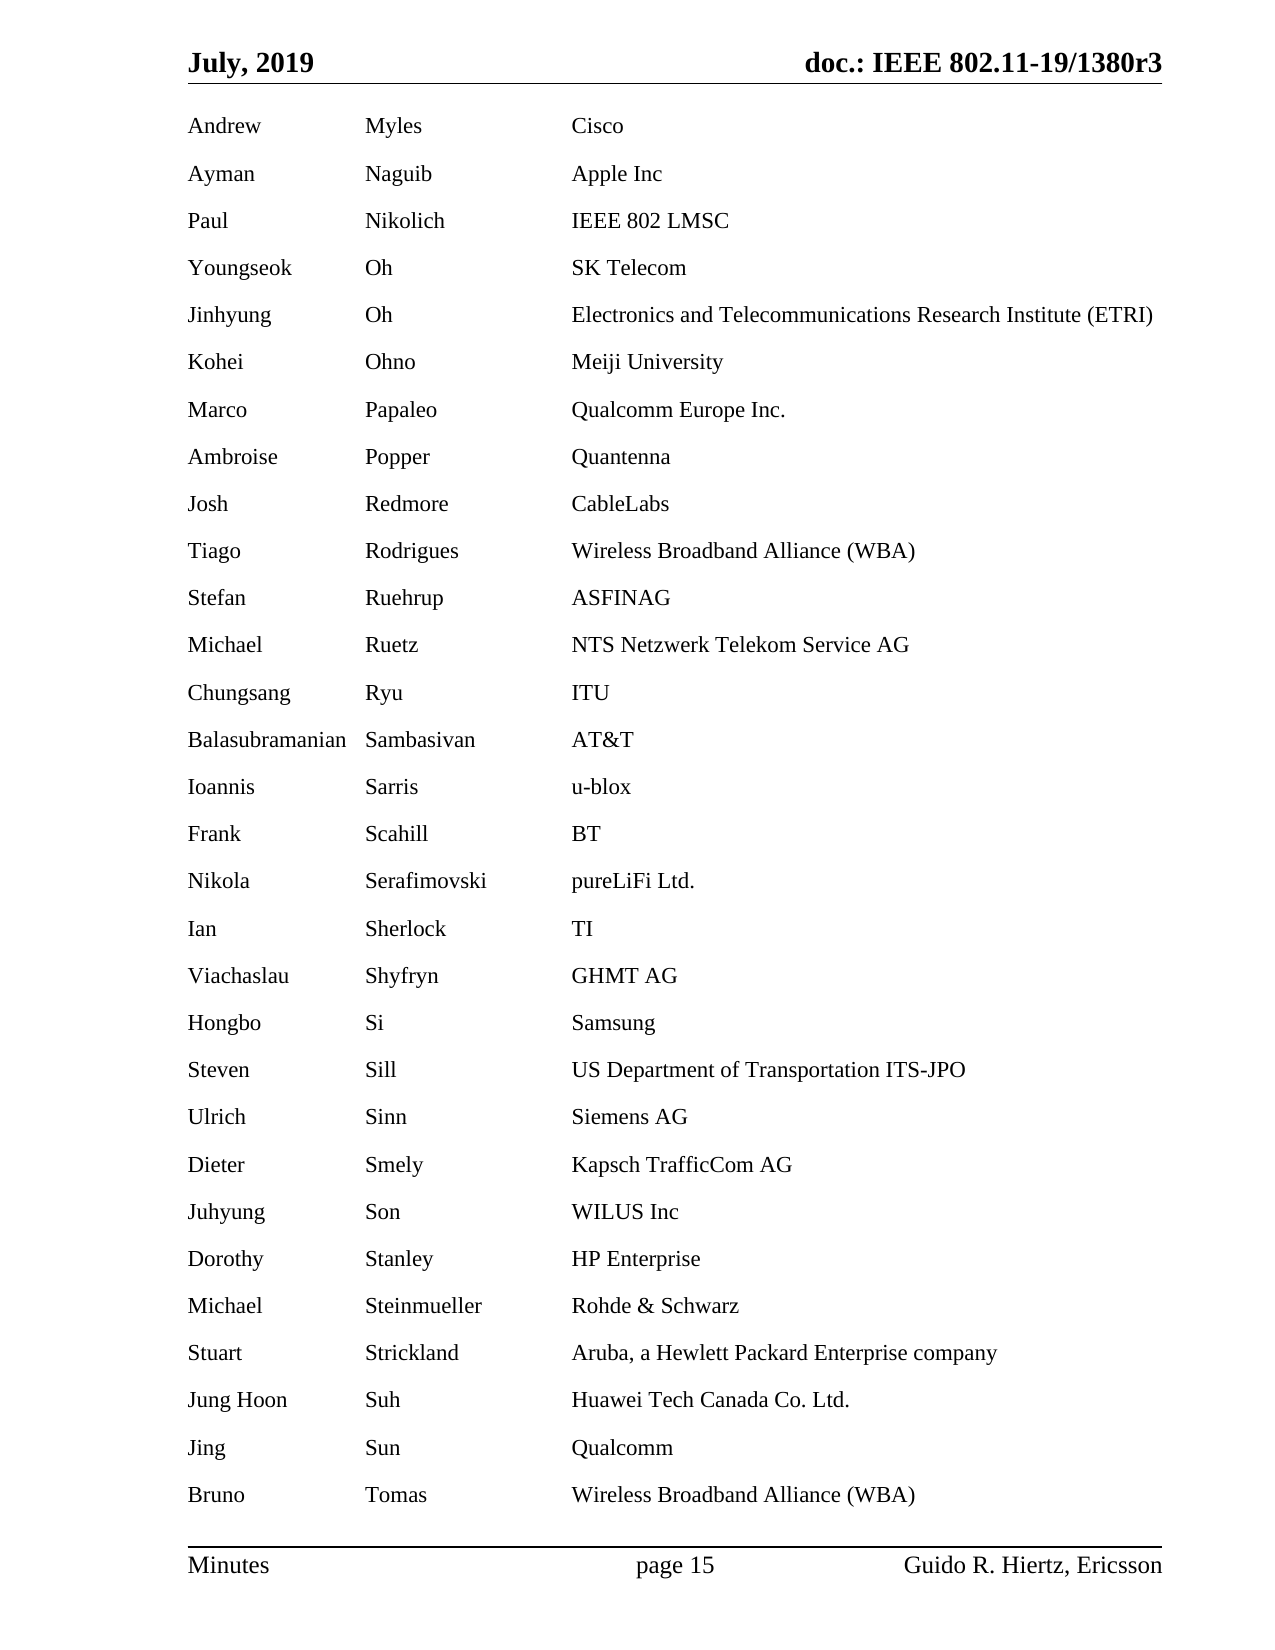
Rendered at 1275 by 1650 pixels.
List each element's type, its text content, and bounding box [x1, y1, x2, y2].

text Michael Steinmueller Rohde & Schwarz [187, 1292, 1162, 1318]
text Jung Hoon Suh Huawei Tech Canada Co. Ltd. [187, 1387, 1162, 1413]
text Jinhyung Oh Electronics and Telecommunications Research Institute (ETRI) [187, 301, 1162, 328]
text Nikola Serafimovski pureLiFi Ltd. [187, 867, 1162, 894]
text Balasubramanian Sambasivan AT&T [187, 726, 1162, 752]
text Paul Nikolich IEEE 802 LMSC [187, 207, 1162, 233]
text Marco Papaleo Qualcomm Europe Inc. [187, 396, 1162, 422]
text Josh Redmore CableLabs [187, 490, 1162, 516]
text Chungsang Ryu ITU [187, 679, 1162, 705]
text Steven Sill US Department of Transportation ITS-JPO [187, 1056, 1162, 1083]
text Bruno Tomas Wireless Broadband Alliance (WBA) [187, 1481, 1162, 1507]
text Tiago Rodrigues Wireless Broadband Alliance (WBA) [187, 537, 1162, 563]
text Jing Sun Qualcomm [187, 1434, 1162, 1460]
text Ulrich Sinn Siemens AG [187, 1103, 1162, 1130]
text Juhyung Son WILUS Inc [187, 1198, 1162, 1224]
text Ioannis Sarris u-blox [187, 773, 1162, 799]
text Ian Sherlock TI [187, 915, 1162, 941]
text Michael Ruetz NTS Netzwerk Telekom Service AG [187, 632, 1162, 658]
text Youngseok Oh SK Telecom [187, 254, 1162, 280]
text Viachaslau Shyfryn GHMT AG [187, 962, 1162, 988]
text Andrew Myles Cisco [187, 112, 1162, 139]
text Stefan Ruehrup ASFINAG [187, 584, 1162, 611]
text Dieter Smely Kapsch TrafficCom AG [187, 1151, 1162, 1177]
text Frank Scahill BT [187, 820, 1162, 847]
text Kohei Ohno Meiji University [187, 348, 1162, 375]
text Stuart Strickland Aruba, a Hewlett Packard Enterprise company [187, 1339, 1162, 1366]
text Ambroise Popper Quantenna [187, 443, 1162, 469]
text Dorothy Stanley HP Enterprise [187, 1245, 1162, 1271]
text Ayman Naguib Apple Inc [187, 160, 1162, 186]
text Hongbo Si Samsung [187, 1009, 1162, 1035]
